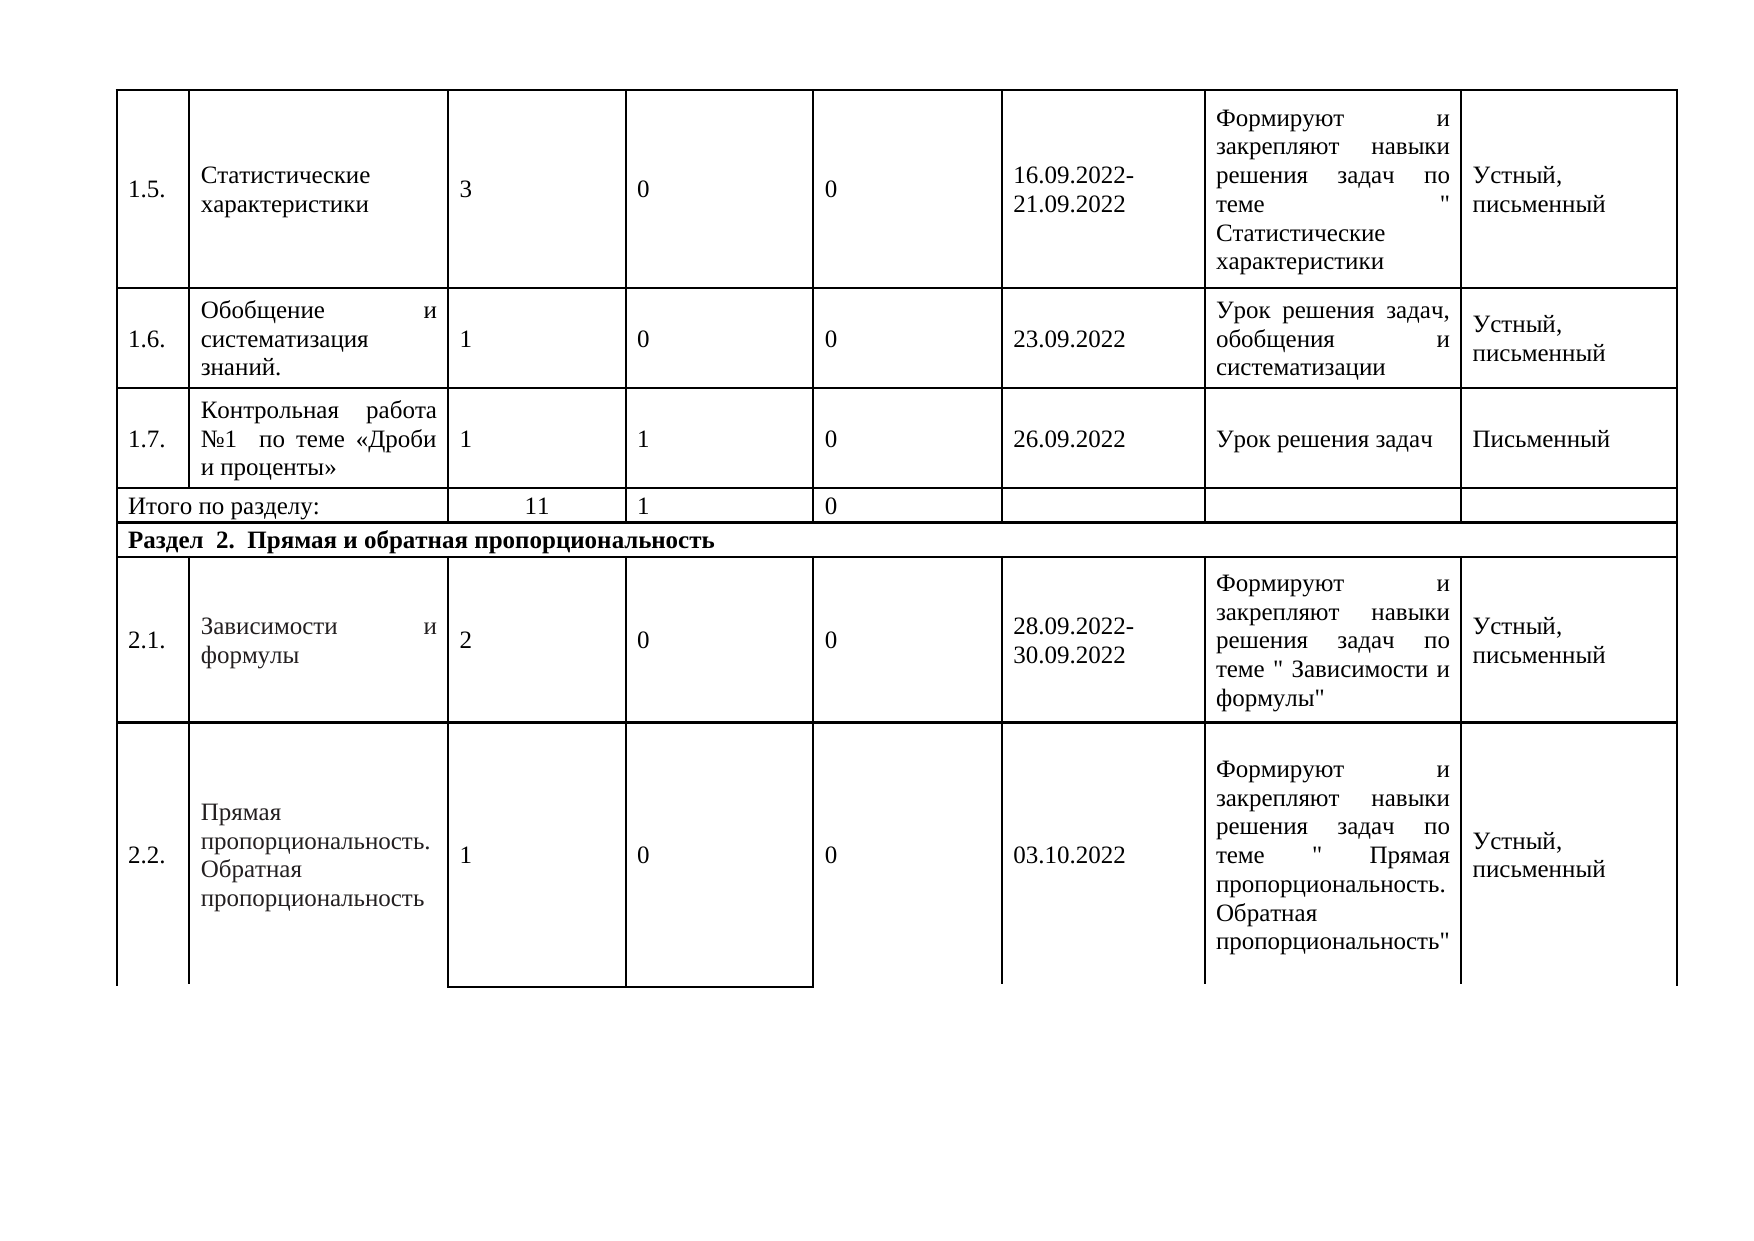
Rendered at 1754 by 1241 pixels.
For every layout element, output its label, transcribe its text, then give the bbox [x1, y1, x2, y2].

table_cell [1003, 489, 1204, 521]
table_cell 2.2. [118, 724, 189, 986]
table_cell Зависимости и формулы [190, 558, 447, 721]
table_cell 0 [814, 558, 1001, 721]
table_cell 0 [627, 91, 812, 287]
table_cell 0 [814, 724, 1002, 986]
table_cell 11 [449, 489, 625, 521]
table_cell 26.09.2022 [1003, 389, 1204, 487]
table_cell 23.09.2022 [1003, 289, 1204, 387]
table_cell 0 [814, 389, 1001, 487]
table_cell 0 [814, 289, 1001, 387]
table_cell 16.09.2022- 21.09.2022 [1003, 91, 1204, 287]
table_cell 03.10.2022 [1002, 724, 1204, 986]
table_cell 0 [814, 489, 1001, 521]
table_cell Урок решения задач, обобщения и систематизации [1206, 289, 1460, 387]
table_cell Устный, письменный [1462, 91, 1676, 287]
table_cell Статистические характеристики [190, 91, 447, 287]
table_cell Устный, письменный [1462, 289, 1676, 387]
table_cell Обобщение и систематизация знаний. [190, 289, 447, 387]
table_cell Формируют и закрепляют навыки решения задач по теме " Зависимости и формулы" [1206, 558, 1460, 721]
table_cell Письменный [1462, 389, 1676, 487]
table_cell Формируют и закрепляют навыки решения задач по теме " Прямая пропорциональность. Обратная пропорциональность" [1205, 724, 1461, 986]
table_cell 0 [627, 289, 812, 387]
table_cell 1 [449, 389, 625, 487]
table_cell Устный, письменный [1461, 724, 1676, 986]
table_cell Формируют и закрепляют навыки решения задач по теме " Статистические характеристики [1206, 91, 1460, 287]
table_cell Контрольная работа №1 по теме «Дроби и проценты» [190, 389, 447, 487]
table_cell Итого по разделу: [118, 489, 447, 521]
table_cell Устный, письменный [1462, 558, 1676, 721]
table_cell 1.5. [118, 91, 188, 287]
table_cell 1 [449, 289, 625, 387]
table_cell 1 [627, 489, 812, 521]
table_cell [1462, 489, 1676, 521]
table_cell 0 [627, 724, 812, 986]
table_cell Прямая пропорциональность. Обратная пропорциональность [189, 724, 447, 986]
table_cell 1 [449, 724, 625, 986]
table_cell 1.7. [118, 389, 188, 487]
table_cell [1206, 489, 1460, 521]
table_cell 3 [449, 91, 625, 287]
table_cell 28.09.2022- 30.09.2022 [1003, 558, 1204, 721]
table_cell Раздел 2. Прямая и обратная пропорциональность [118, 524, 1676, 556]
table_cell 1.6. [118, 289, 188, 387]
table_cell 1 [627, 389, 812, 487]
table_cell 2 [449, 558, 625, 721]
table_cell 0 [814, 91, 1001, 287]
table_cell 0 [627, 558, 812, 721]
table_cell 2.1. [118, 558, 188, 721]
table_cell Урок решения задач [1206, 389, 1460, 487]
